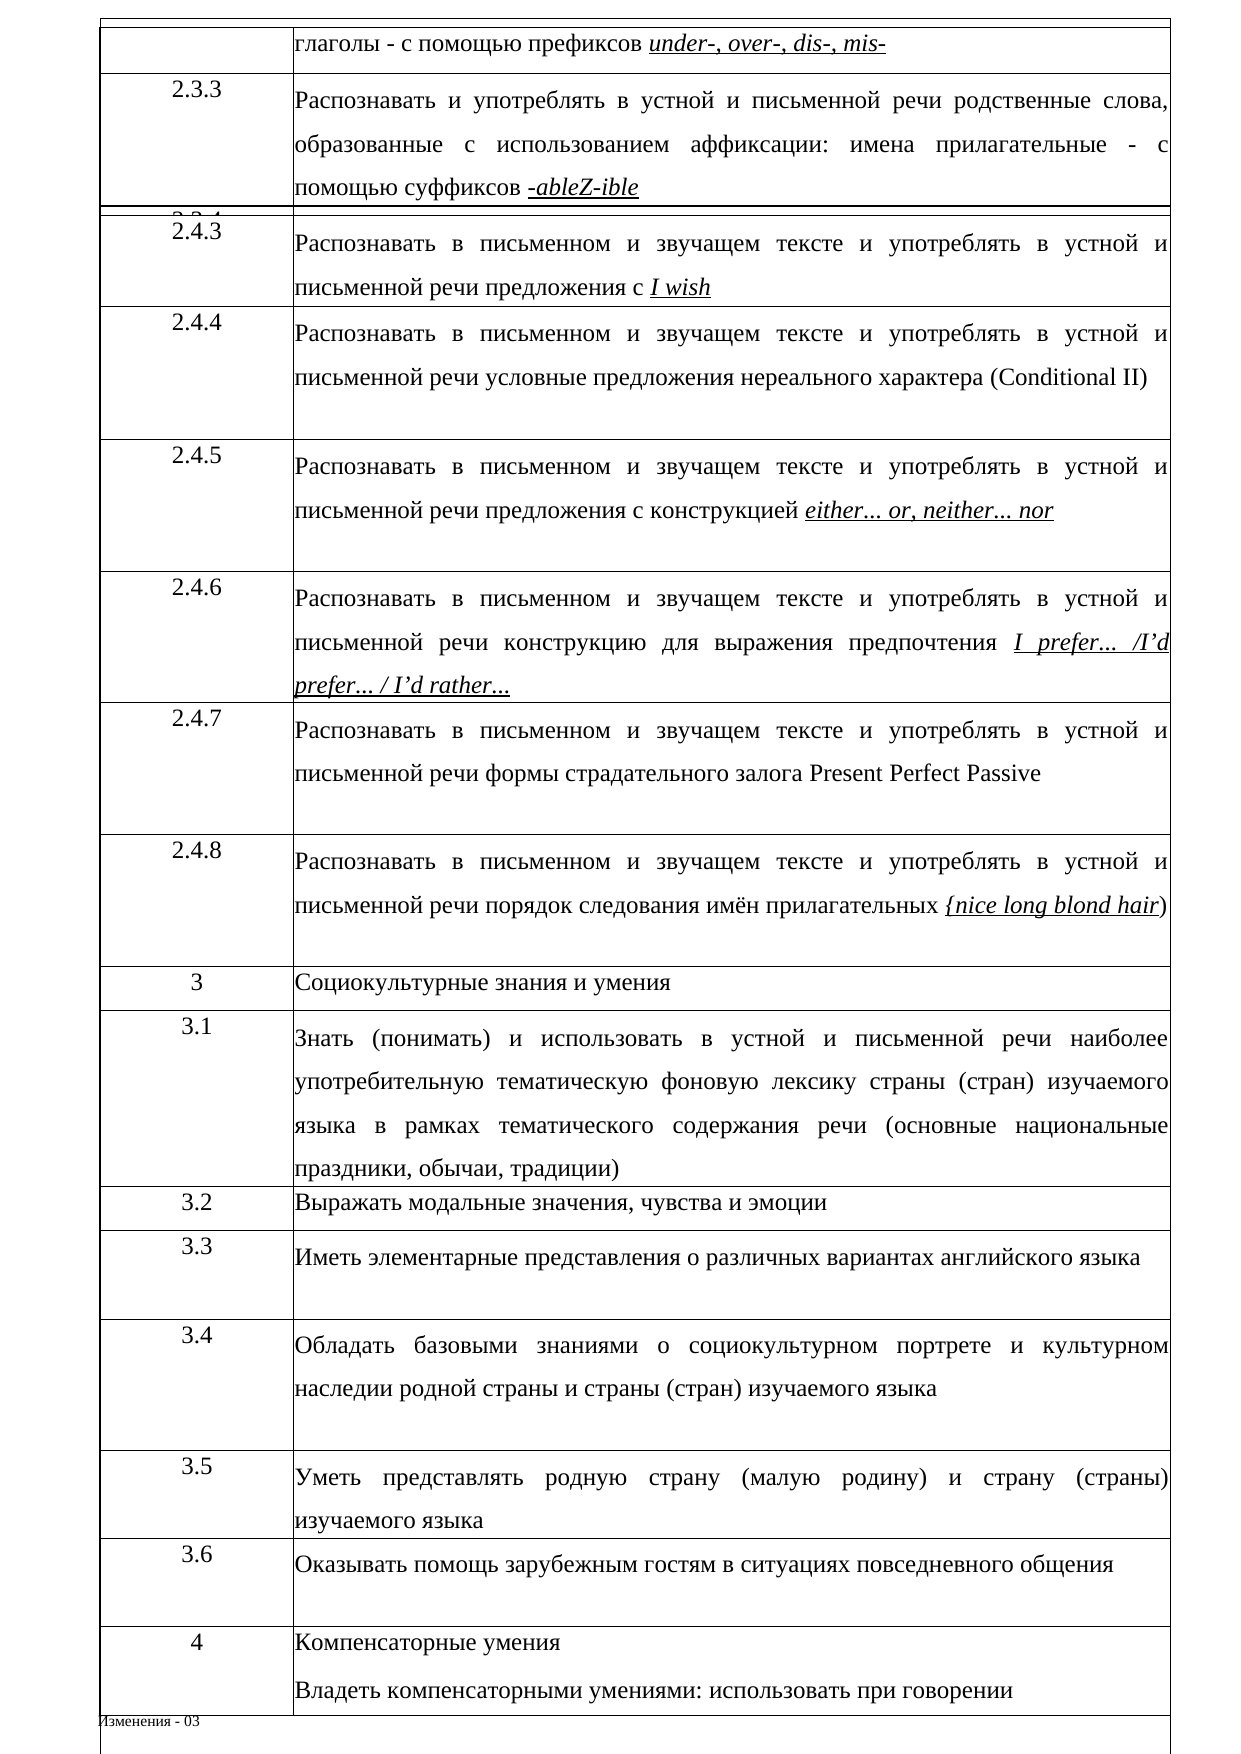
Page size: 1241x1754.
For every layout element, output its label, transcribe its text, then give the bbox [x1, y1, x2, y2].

table_cell 2.4.5 [101, 440, 293, 571]
table_header Распознавать в письменном и звучащем тексте и употреблять в устной и письменной речи предложения с I wish [294, 216, 1170, 306]
table_cell 4 [101, 1627, 293, 1715]
table_cell 2.3.3 [101, 74, 293, 204]
table_cell 3.1 [101, 1011, 293, 1186]
table_cell 3.4 [101, 1320, 293, 1450]
table_cell 3 [101, 967, 293, 1010]
table_header [101, 28, 293, 73]
table_cell Знать (понимать) и использовать в устной и письменной речи наиболее употребительную тематическую фоновую лексику страны (стран) изучаемого языка в рамках тематического содержания речи (основные национальные праздники, обычаи, традиции) [294, 1011, 1170, 1186]
table_cell Выражать модальные значения, чувства и эмоции [294, 1187, 1170, 1230]
table_cell Распознавать в письменном и звучащем тексте и употреблять в устной и письменной речи порядок следования имён прилагательных {nice long blond hair) [294, 835, 1170, 966]
table_header глаголы - с помощью префиксов under-, over-, dis-, mis- [294, 28, 1170, 73]
table_cell Оказывать помощь зарубежным гостям в ситуациях повседневного общения [294, 1539, 1170, 1626]
table_cell 2.4.6 [101, 572, 293, 702]
table_cell Распознавать в письменном и звучащем тексте и употреблять в устной и письменной речи конструкцию для выражения предпочтения I prefer... /I’d prefer... / I’d rather... [294, 572, 1170, 702]
table_cell Уметь представлять родную страну (малую родину) и страну (страны) изучаемого языка [294, 1451, 1170, 1538]
table_cell 2.4.4 [101, 307, 293, 439]
table_cell Распознавать в письменном и звучащем тексте и употреблять в устной и письменной речи формы страдательного залога Present Perfect Passive [294, 703, 1170, 834]
table_cell Иметь элементарные представления о различных вариантах английского языка [294, 1231, 1170, 1319]
table_cell Распознавать в письменном и звучащем тексте и употреблять в устной и письменной речи условные предложения нереального характера (Conditional II) [294, 307, 1170, 439]
table_cell 3.2 [101, 1187, 293, 1230]
table_cell 3.3 [101, 1231, 293, 1319]
table_cell Обладать базовыми знаниями о социокультурном портрете и культурном наследии родной страны и страны (стран) изучаемого языка [294, 1320, 1170, 1450]
table_cell 3.5 [101, 1451, 293, 1538]
table_cell Социокультурные знания и умения [294, 967, 1170, 1010]
table_header 2.4.3 [101, 216, 293, 306]
table_cell Распознавать в письменном и звучащем тексте и употреблять в устной и письменной речи предложения с конструкцией either... or, neither... nor [294, 440, 1170, 571]
table_cell Компенсаторные умения Владеть компенсаторными умениями: использовать при говорении [294, 1627, 1170, 1715]
table_cell 2.4.7 [101, 703, 293, 834]
table_cell 2.4.8 [101, 835, 293, 966]
table_cell Распознавать и употреблять в устной и письменной речи родственные слова, образованные с использованием аффиксации: имена прилагательные - с помощью суффиксов -ableZ-ible [294, 74, 1170, 204]
table_cell 3.6 [101, 1539, 293, 1626]
